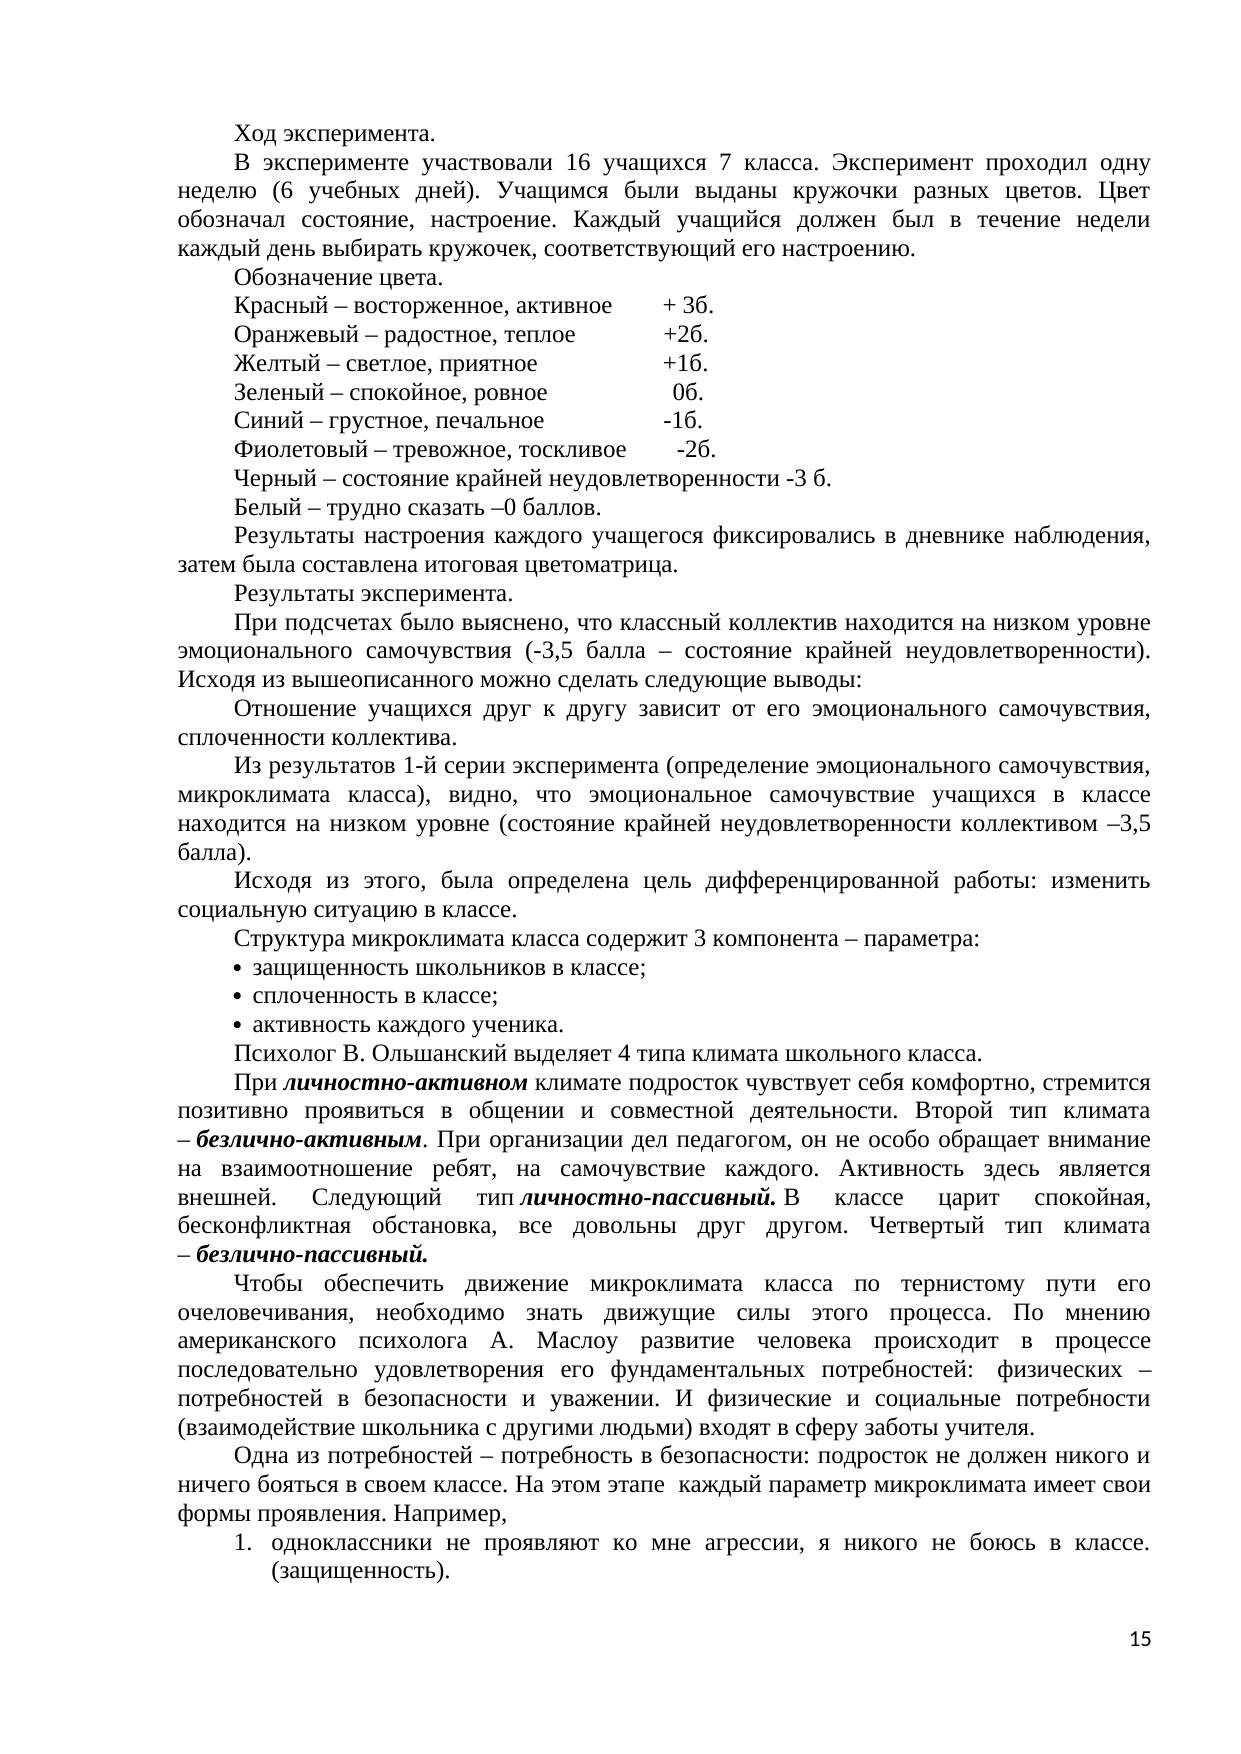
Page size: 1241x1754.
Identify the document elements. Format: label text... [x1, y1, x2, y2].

text Оранжевый – радостное, теплое +2б. [177, 319, 1152, 348]
text Ход эксперимента. [177, 118, 1152, 147]
text При личностно-активном климате подросток чувствует себя комфортно, стремится позитивно проявиться в общении и совместной деятельности. Второй тип климата – безлично-активным. При организации дел педагогом, он не особо обращает внимание на взаимоотношение ребят, на самочувствие каждого. Активность здесь является внешней. Следующий тип личностно-пассивный. В классе царит спокойная, бесконфликтная обстановка, все довольны друг другом. Четвертый тип климата – безлично-пассивный. [177, 1067, 1152, 1268]
text Одна из потребностей – потребность в безопасности: подросток не должен никого и ничего бояться в своем классе. На этом этапе каждый параметр микроклимата имеет свои формы проявления. Например, [177, 1441, 1152, 1527]
text Исходя из этого, была определена цель дифференцированной работы: изменить социальную ситуацию в классе. [177, 866, 1152, 923]
text При подсчетах было выяснено, что классный коллектив находится на низком уровне эмоционального самочувствия (-3,5 балла – состояние крайней неудовлетворенности). Исходя из вышеописанного можно сделать следующие выводы: [177, 607, 1152, 693]
text Зеленый – спокойное, ровное 0б. [177, 377, 1152, 406]
text Чтобы обеспечить движение микроклимата класса по тернистому пути его очеловечивания, необходимо знать движущие силы этого процесса. По мнению американского психолога А. Маслоу развитие человека происходит в процессе последовательно удовлетворения его фундаментальных потребностей: физических – потребностей в безопасности и уважении. И физические и социальные потребности (взаимодействие школьника с другими людьми) входят в сферу заботы учителя. [177, 1268, 1152, 1441]
text Из результатов 1-й серии эксперимента (определение эмоционального самочувствия, микроклимата класса), видно, что эмоциональное самочувствие учащихся в классе находится на низком уровне (состояние крайней неудовлетворенности коллективом –3,5 балла). [177, 751, 1152, 866]
text Красный – восторженное, активное + 3б. [177, 291, 1152, 319]
list сплоченность в классе; [233, 981, 1152, 1009]
text Обозначение цвета. [177, 262, 1152, 291]
text Синий – грустное, печальное -1б. [177, 406, 1152, 434]
text Психолог В. Ольшанский выделяет 4 типа климата школьного класса. [177, 1038, 1152, 1067]
text Желтый – светлое, приятное +1б. [177, 348, 1152, 377]
list защищенность школьников в классе; [233, 952, 1152, 981]
text Структура микроклимата класса содержит 3 компонента – параметра: [177, 923, 1152, 952]
text Фиолетовый – тревожное, тоскливое -2б. [177, 434, 1152, 463]
list одноклассники не проявляют ко мне агрессии, я никого не боюсь в классе. (защищенность). [233, 1527, 1152, 1584]
list активность каждого ученика. [233, 1009, 1152, 1038]
text Результаты эксперимента. [177, 578, 1152, 607]
text Белый – трудно сказать –0 баллов. [177, 492, 1152, 521]
text Черный – состояние крайней неудовлетворенности -3 б. [177, 463, 1152, 492]
text Отношение учащихся друг к другу зависит от его эмоционального самочувствия, сплоченности коллектива. [177, 693, 1152, 751]
text Результаты настроения каждого учащегося фиксировались в дневнике наблюдения, затем была составлена итоговая цветоматрица. [177, 521, 1152, 578]
text В эксперименте участвовали 16 учащихся 7 класса. Эксперимент проходил одну неделю (6 учебных дней). Учащимся были выданы кружочки разных цветов. Цвет обозначал состояние, настроение. Каждый учащийся должен был в течение недели каждый день выбирать кружочек, соответствующий его настроению. [177, 147, 1152, 262]
